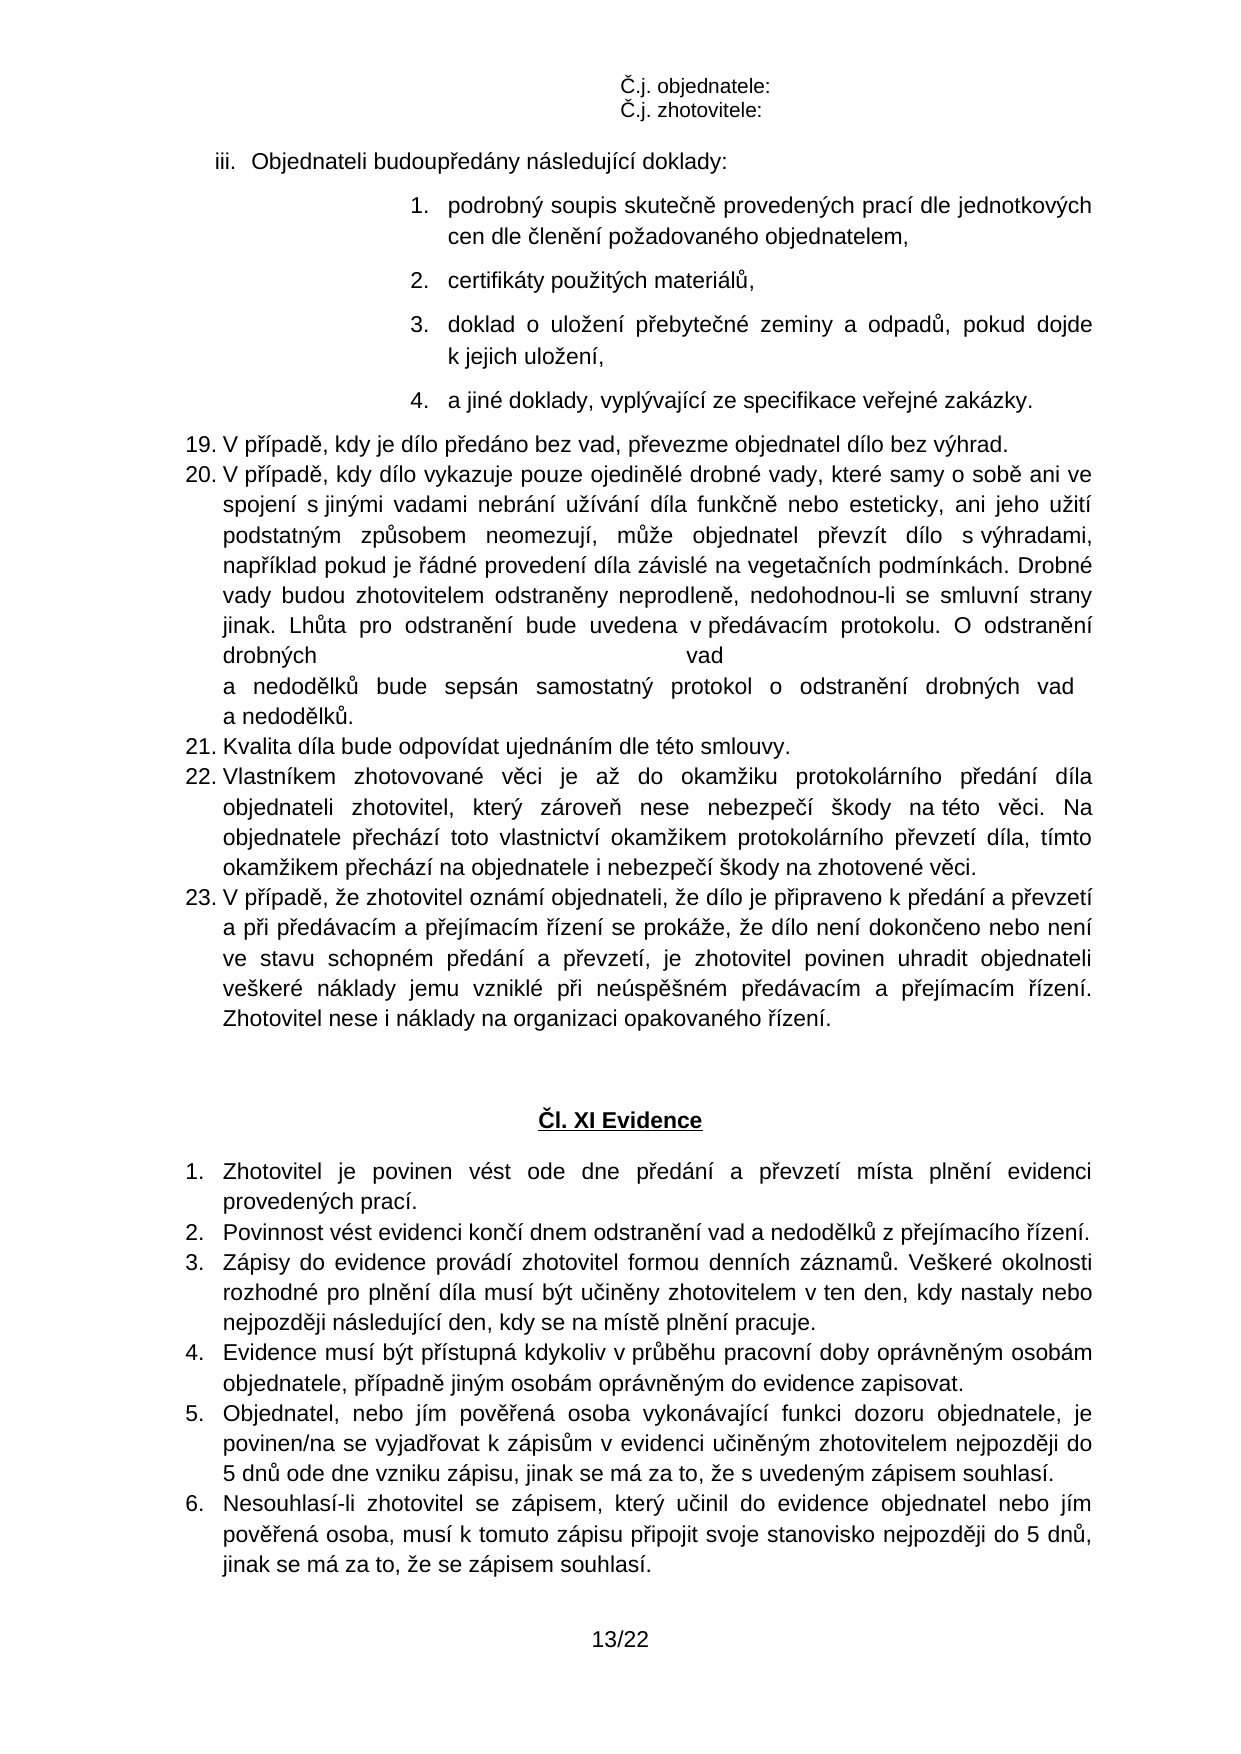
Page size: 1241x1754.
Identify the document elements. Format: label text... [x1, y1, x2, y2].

list a jiné doklady, vyplývající ze specifikace veřejné zakázky. [410, 387, 1093, 413]
list V případě, že zhotovitel oznámí objednateli, že dílo je připraveno k předání a převzetí a při předávacím a přejímacím řízení se prokáže, že dílo není dokončeno nebo není ve stavu schopném předání a převzetí, je zhotovitel povinen uhradit objednateli veškeré náklady jemu vzniklé při neúspěšném předávacím a přejímacím řízení. Zhotovitel nese i náklady na organizaci opakovaného řízení. [185, 884, 1093, 1031]
list Kvalita díla bude odpovídat ujednáním dle této smlouvy. [185, 733, 1093, 759]
list Evidence musí být přístupná kdykoliv v průběhu pracovní doby oprávněným osobám objednatele, případně jiným osobám oprávněným do evidence zapisovat. [185, 1339, 1093, 1396]
list Objednateli budoupředány následující doklady: [236, 148, 1093, 174]
list Vlastníkem zhotovované věci je až do okamžiku protokolárního předání díla objednateli zhotovitel, který zároveň nese nebezpečí škody na této věci. Na objednatele přechází toto vlastnictví okamžikem protokolárního převzetí díla, tímto okamžikem přechází na objednatele i nebezpečí škody na zhotovené věci. [185, 763, 1093, 880]
list V případě, kdy je dílo předáno bez vad, převezme objednatel dílo bez výhrad. [185, 431, 1093, 457]
list V případě, kdy dílo vykazuje pouze ojedinělé drobné vady, které samy o sobě ani ve spojení s jinými vadami nebrání užívání díla funkčně nebo esteticky, ani jeho užití podstatným způsobem neomezují, může objednatel převzít dílo s výhradami, například pokud je řádné provedení díla závislé na vegetačních podmínkách. Drobné vady budou zhotovitelem odstraněny neprodleně, nedohodnou-li se smluvní strany jinak. Lhůta pro odstranění bude uvedena v předávacím protokolu. O odstranění drobných vad a nedodělků bude sepsán samostatný protokol o odstranění drobných vad a nedodělků. [185, 461, 1093, 729]
list certifikáty použitých materiálů, [410, 267, 1093, 294]
list Nesouhlasí-li zhotovitel se zápisem, který učinil do evidence objednatel nebo jím pověřená osoba, musí k tomuto zápisu připojit svoje stanovisko nejpozději do 5 dnů, jinak se má za to, že se zápisem souhlasí. [185, 1490, 1093, 1577]
list doklad o uložení přebytečné zeminy a odpadů, pokud dojde k jejich uložení, [410, 311, 1093, 369]
text Čl. XI Evidence [148, 1107, 1093, 1133]
list Povinnost vést evidenci končí dnem odstranění vad a nedodělků z přejímacího řízení. [185, 1218, 1093, 1245]
list Objednatel, nebo jím pověřená osoba vykonávající funkci dozoru objednatele, je povinen/na se vyjadřovat k zápisům v evidenci učiněným zhotovitelem nejpozději do 5 dnů ode dne vzniku zápisu, jinak se má za to, že s uvedeným zápisem souhlasí. [185, 1400, 1093, 1487]
list Zhotovitel je povinen vést ode dne předání a převzetí místa plnění evidenci provedených prací. [185, 1158, 1093, 1215]
list podrobný soupis skutečně provedených prací dle jednotkových cen dle členění požadovaného objednatelem, [410, 192, 1093, 249]
list Zápisy do evidence provádí zhotovitel formou denních záznamů. Veškeré okolnosti rozhodné pro plnění díla musí být učiněny zhotovitelem v ten den, kdy nastaly nebo nejpozději následující den, kdy se na místě plnění pracuje. [185, 1249, 1093, 1336]
